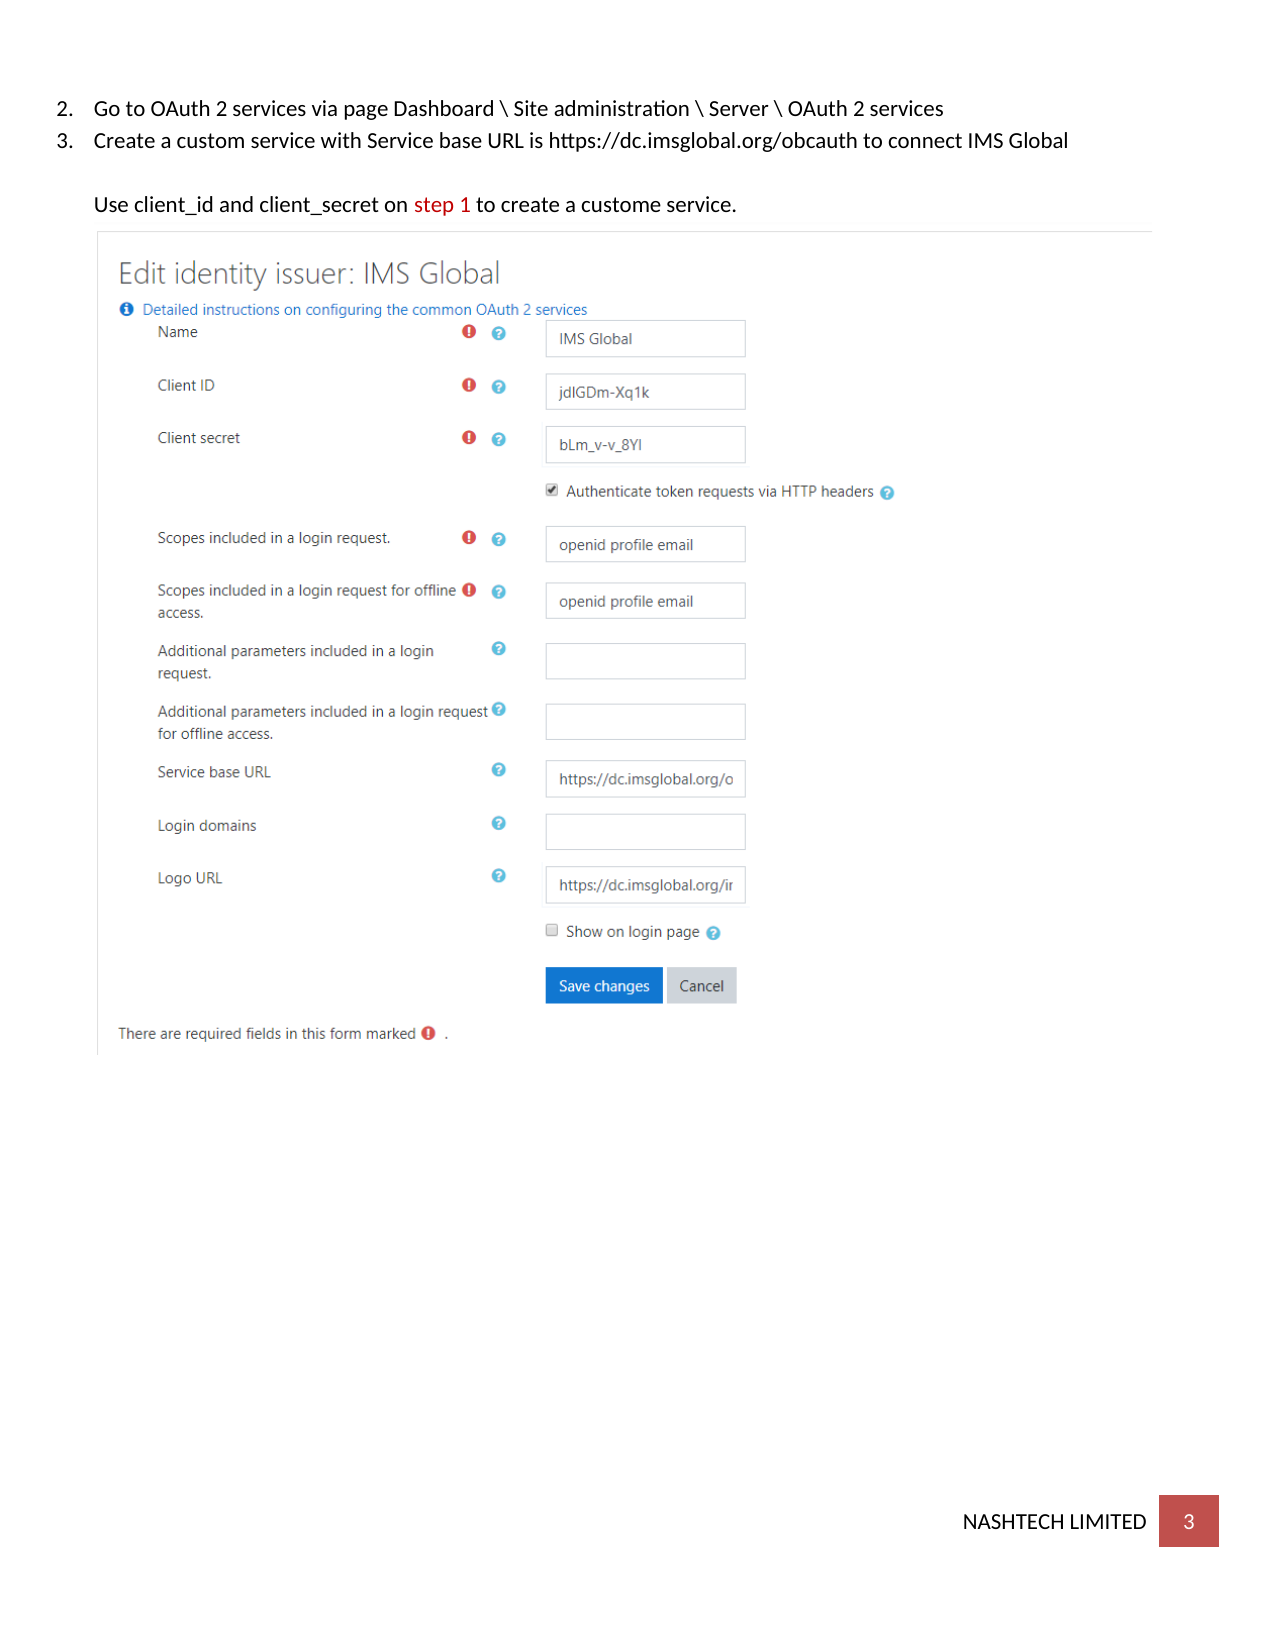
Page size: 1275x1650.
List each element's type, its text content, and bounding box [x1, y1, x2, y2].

list Create a custom service with Service base URL is https://dc.imsglobal.org/obcauth to connect IMS Global [56, 126, 1219, 154]
picture [93, 222, 1153, 1055]
list Use client_id and client_secret on step 1 to create a custome service. [94, 190, 1219, 218]
subtitle Go to OAuth 2 services via page Dashboard \ Site administration \ Server \ OAuth 2 services [56, 94, 1219, 122]
